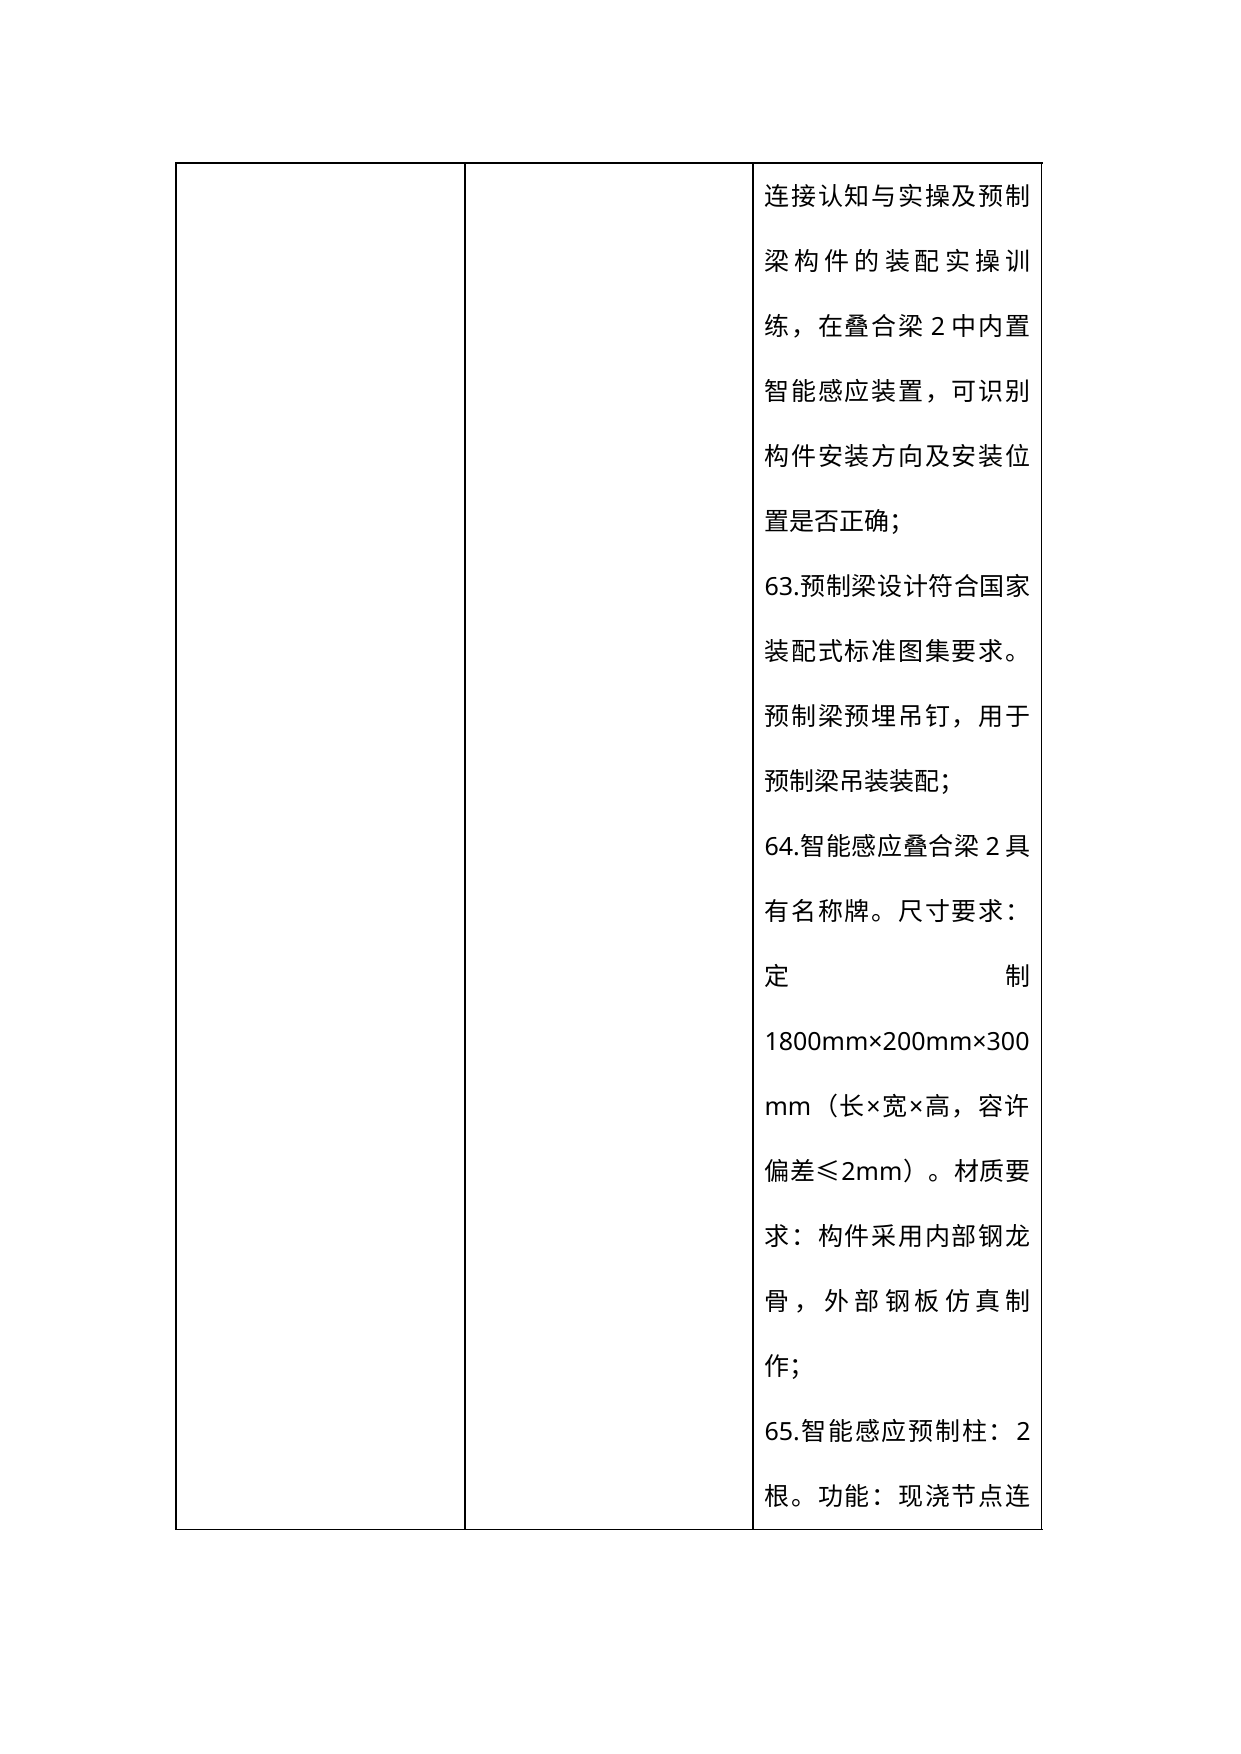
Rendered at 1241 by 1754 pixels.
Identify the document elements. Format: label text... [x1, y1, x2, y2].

table_cell 2 [177, 164, 464, 1528]
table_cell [754, 164, 1041, 1528]
table_cell [466, 164, 752, 1528]
